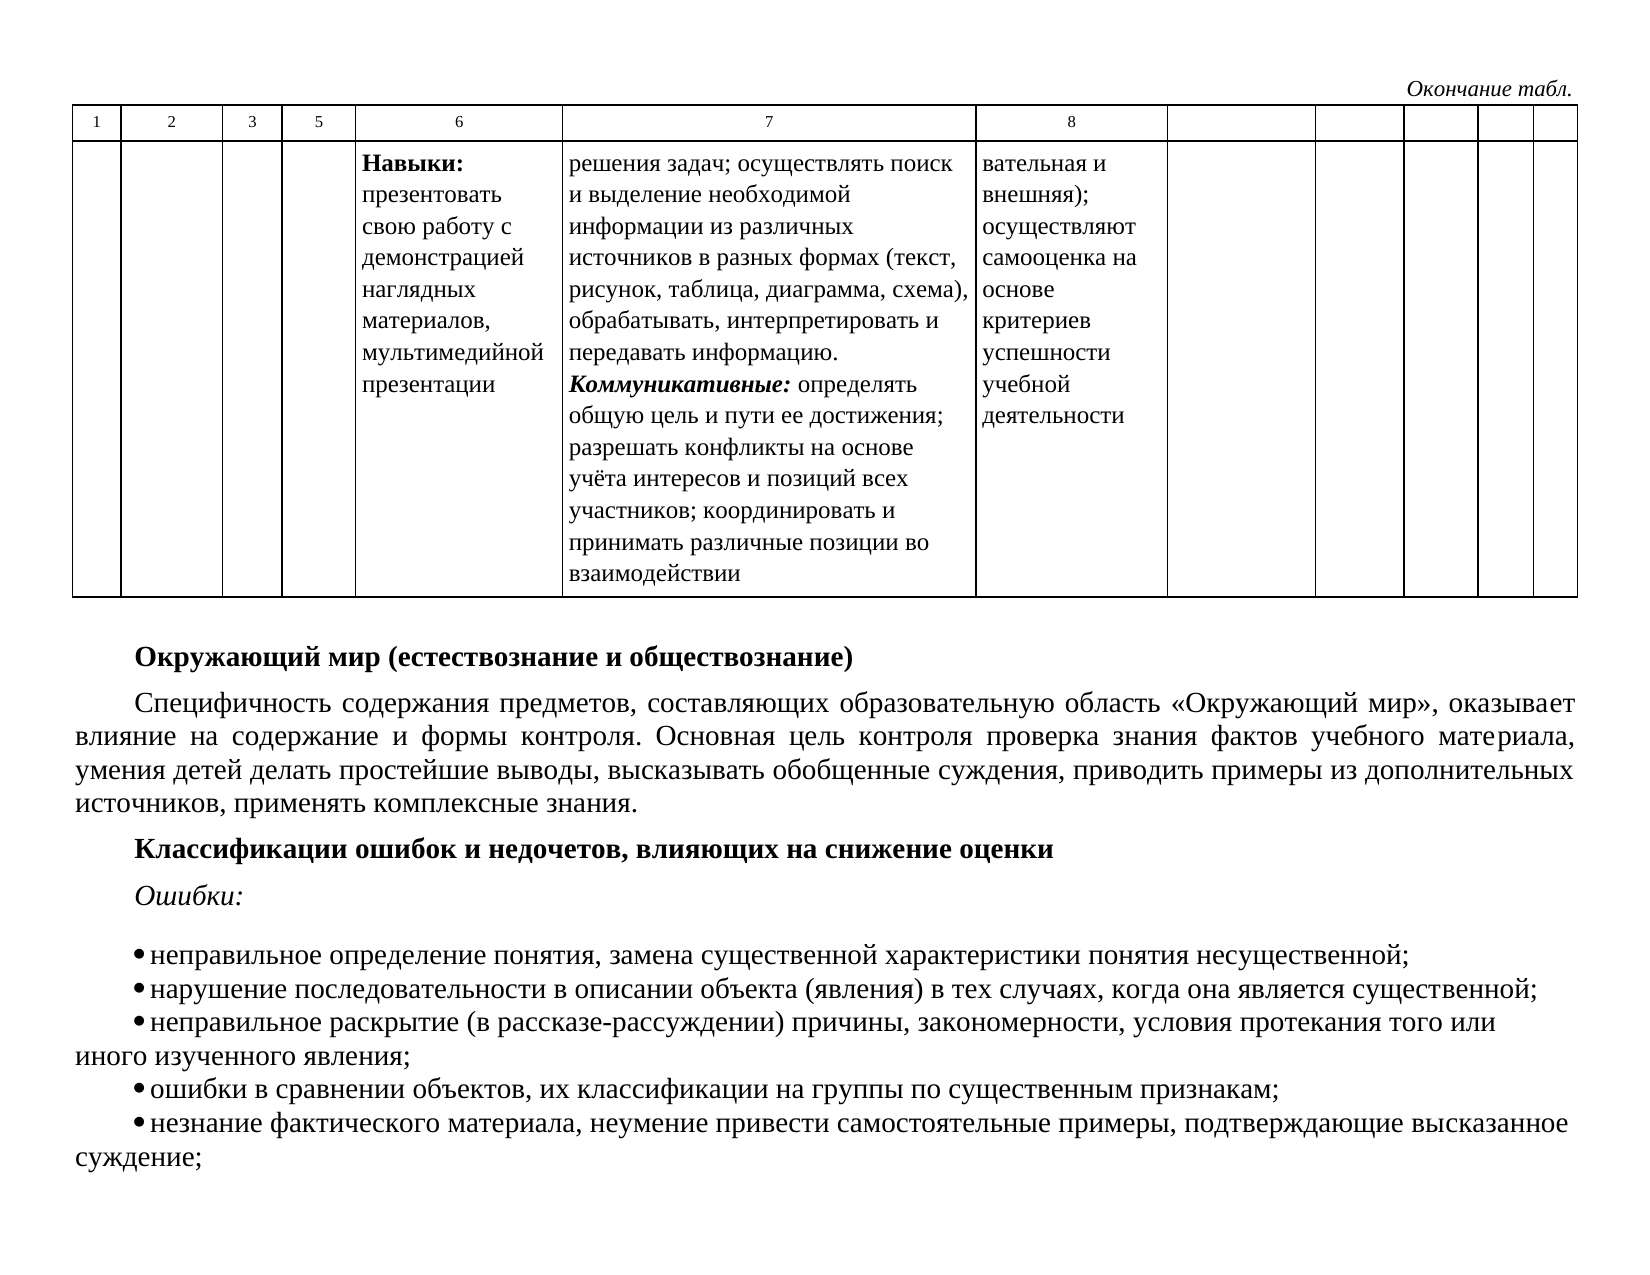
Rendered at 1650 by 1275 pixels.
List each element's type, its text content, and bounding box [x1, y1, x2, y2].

table_header 7 [563, 106, 975, 140]
table_header [1479, 106, 1533, 140]
table_cell [1405, 142, 1477, 596]
text Специфичность содержания предметов, составляющих образовательную область «Окружающий мир», оказывает влияние на содержание и формы контроля. Основная цель контроля проверка знания фактов учебного материала, умения детей делать простейшие выводы, высказывать обобщенные суждения, приводить примеры из дополнительных источников, применять комплексные знания. [75, 685, 1575, 819]
table_header [1534, 106, 1577, 140]
table_header 2 [122, 106, 222, 140]
list нарушение последовательности в описании объекта (явления) в тех случаях, когда она является существенной; [75, 971, 1575, 1004]
table_cell Навыки: презентовать свою работу с демонстрацией наглядных материалов, мультимедийной презентации [356, 142, 562, 596]
text Окружающий мир (естествознание и обществознание) [75, 639, 1575, 672]
list неправильное раскрытие (в рассказе-рассуждении) причины, закономерности, условия протекания того или иного изученного явления; [75, 1004, 1575, 1072]
table_header [1316, 106, 1403, 140]
table_cell [1479, 142, 1533, 596]
text Ошибки: [75, 878, 1575, 911]
table_cell вательная и внешняя); осуществляют самооценка на основе критериев успешности учебной деятельности [977, 142, 1167, 596]
table_header 8 [977, 106, 1167, 140]
table_header [1405, 106, 1477, 140]
table_header 3 [223, 106, 281, 140]
table_cell [1316, 142, 1403, 596]
text Окончание табл. [75, 75, 1575, 101]
table_cell решения задач; осуществлять поиск и выделение необходимой информации из различных источников в разных формах (текст, рисунок, таблица, диаграмма, схема), обрабатывать, интерпретировать и передавать информацию. Коммуникативные: определять общую цель и пути ее достижения; разрешать конфликты на основе учёта интересов и позиций всех участников; координировать и принимать различные позиции во взаимодействии [563, 142, 975, 596]
list ошибки в сравнении объектов, их классификации на группы по существенным признакам; [75, 1072, 1575, 1105]
table_cell [73, 142, 120, 596]
table_cell [1534, 142, 1577, 596]
table_header 6 [356, 106, 562, 140]
table_header 1 [73, 106, 120, 140]
table_cell [122, 142, 222, 596]
list неправильное определение понятия, замена существенной характеристики понятия несущественной; [75, 937, 1575, 971]
table_cell [1168, 142, 1315, 596]
text Классификации ошибок и недочетов, влияющих на снижение оценки [75, 832, 1575, 865]
table_header [1168, 106, 1315, 140]
table_cell [283, 142, 355, 596]
table_header 5 [283, 106, 355, 140]
table_cell [223, 142, 281, 596]
list незнание фактического материала, неумение привести самостоятельные примеры, подтверждающие высказанное суждение; [75, 1105, 1575, 1172]
